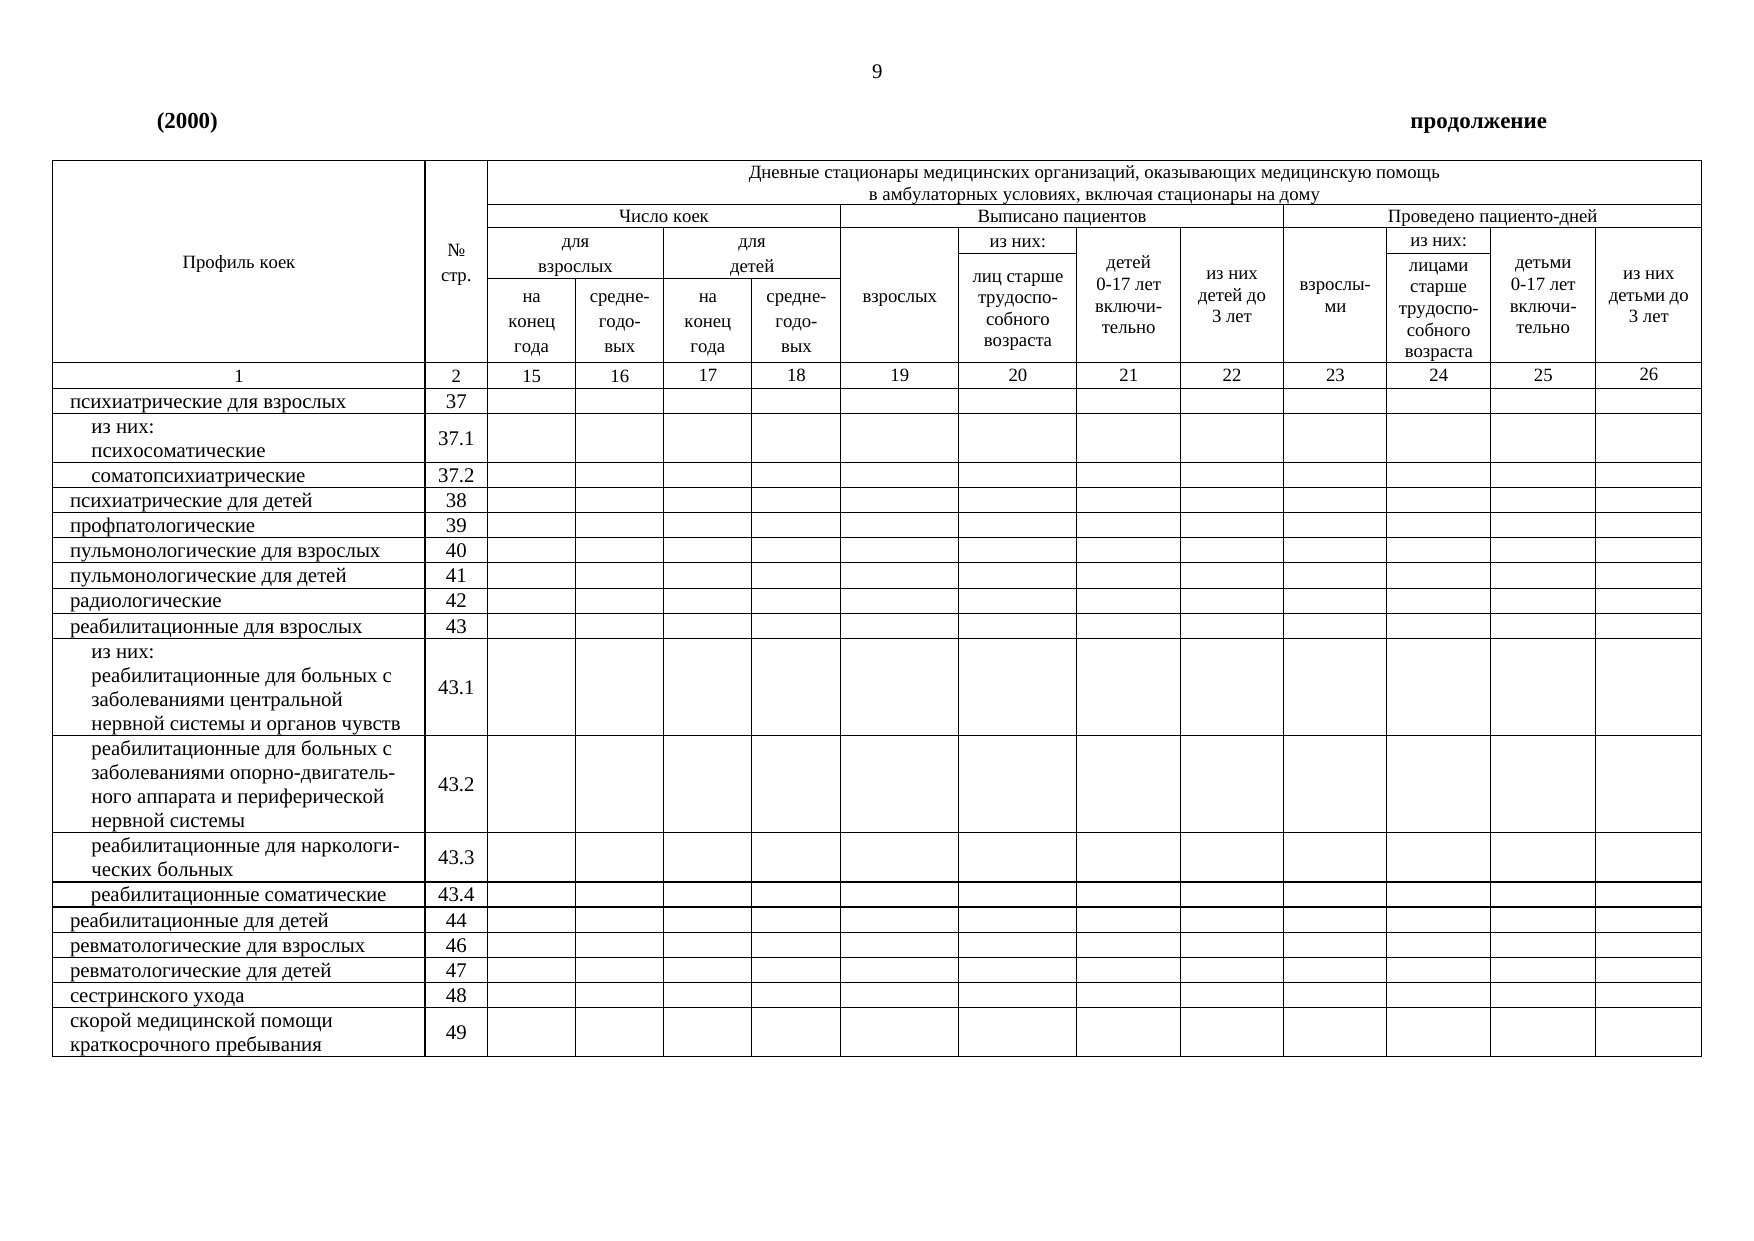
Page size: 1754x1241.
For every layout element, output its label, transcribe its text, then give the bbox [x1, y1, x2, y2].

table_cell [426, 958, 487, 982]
table_cell [1596, 513, 1701, 537]
table_cell лицами старше трудоспо-собного возраста [1387, 254, 1490, 362]
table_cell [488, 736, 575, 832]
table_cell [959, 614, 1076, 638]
table_cell [1284, 488, 1386, 512]
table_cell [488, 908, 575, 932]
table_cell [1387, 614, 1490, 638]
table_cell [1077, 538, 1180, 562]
table_cell [1284, 414, 1386, 462]
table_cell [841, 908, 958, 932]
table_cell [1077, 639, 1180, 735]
table_cell из них: [959, 228, 1076, 253]
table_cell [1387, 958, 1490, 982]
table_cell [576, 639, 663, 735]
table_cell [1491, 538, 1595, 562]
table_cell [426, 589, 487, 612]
table_cell [1284, 463, 1386, 487]
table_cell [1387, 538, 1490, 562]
table_cell из них: [1387, 228, 1490, 253]
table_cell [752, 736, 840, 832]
text (2000) продолжение [157, 107, 1671, 133]
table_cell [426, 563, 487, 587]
table_cell [488, 414, 575, 462]
table_cell 19 [841, 363, 958, 388]
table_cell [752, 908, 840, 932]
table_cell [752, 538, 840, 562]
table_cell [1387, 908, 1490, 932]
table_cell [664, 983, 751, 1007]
table_cell [1491, 513, 1595, 537]
table_cell [752, 389, 840, 413]
table_cell [752, 463, 840, 487]
table_cell [1284, 389, 1386, 413]
table_cell [664, 414, 751, 462]
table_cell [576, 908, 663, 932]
table_cell 40 [426, 538, 487, 562]
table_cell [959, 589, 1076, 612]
table_cell [1181, 488, 1283, 512]
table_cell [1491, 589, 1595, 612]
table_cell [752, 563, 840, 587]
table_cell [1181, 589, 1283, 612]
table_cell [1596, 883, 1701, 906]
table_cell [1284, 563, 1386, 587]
table_cell [1387, 463, 1490, 487]
table_cell психиатрические для детей [53, 488, 424, 512]
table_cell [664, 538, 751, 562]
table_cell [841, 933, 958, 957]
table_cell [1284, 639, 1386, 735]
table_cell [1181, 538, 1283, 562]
table_cell [664, 389, 751, 413]
table_cell [576, 414, 663, 462]
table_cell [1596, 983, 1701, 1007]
table_cell [959, 513, 1076, 537]
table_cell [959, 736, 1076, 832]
table_cell [488, 389, 575, 413]
table_cell [1077, 463, 1180, 487]
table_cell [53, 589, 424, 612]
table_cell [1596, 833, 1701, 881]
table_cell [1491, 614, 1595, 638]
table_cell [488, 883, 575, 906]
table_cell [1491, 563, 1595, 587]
table_cell на конец года [488, 279, 575, 362]
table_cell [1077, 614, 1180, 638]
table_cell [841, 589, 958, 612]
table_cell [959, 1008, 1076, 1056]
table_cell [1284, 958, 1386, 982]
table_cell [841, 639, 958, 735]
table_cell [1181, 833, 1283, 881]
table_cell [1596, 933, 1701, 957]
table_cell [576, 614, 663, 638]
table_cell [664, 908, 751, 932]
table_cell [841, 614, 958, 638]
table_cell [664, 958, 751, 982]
table_cell [576, 389, 663, 413]
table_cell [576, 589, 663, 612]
table_cell [841, 414, 958, 462]
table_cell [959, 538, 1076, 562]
table_cell [1181, 389, 1283, 413]
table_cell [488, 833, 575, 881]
table_cell [576, 488, 663, 512]
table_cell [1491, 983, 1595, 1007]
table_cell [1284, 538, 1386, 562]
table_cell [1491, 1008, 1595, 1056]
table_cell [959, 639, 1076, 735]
table_cell [1387, 414, 1490, 462]
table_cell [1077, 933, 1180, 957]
table_cell Выписано пациентов [841, 205, 1283, 227]
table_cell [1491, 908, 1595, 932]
table_cell [1077, 389, 1180, 413]
table_cell [1491, 463, 1595, 487]
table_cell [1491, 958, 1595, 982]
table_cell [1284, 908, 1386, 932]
table_cell взрослы-ми [1284, 228, 1386, 362]
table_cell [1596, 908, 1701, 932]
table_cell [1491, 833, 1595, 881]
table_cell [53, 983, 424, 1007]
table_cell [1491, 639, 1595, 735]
table_cell лиц старше трудоспо-собного возраста [959, 254, 1076, 362]
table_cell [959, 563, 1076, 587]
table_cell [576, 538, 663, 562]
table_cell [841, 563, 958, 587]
table_cell [1181, 414, 1283, 462]
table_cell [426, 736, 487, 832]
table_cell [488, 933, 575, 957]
table_cell для взрослых [488, 228, 663, 278]
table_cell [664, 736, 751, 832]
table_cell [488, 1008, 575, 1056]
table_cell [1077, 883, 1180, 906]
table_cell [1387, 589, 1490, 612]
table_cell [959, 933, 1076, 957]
table_header № стр. [426, 161, 487, 362]
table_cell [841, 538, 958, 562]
table_cell 22 [1181, 363, 1283, 388]
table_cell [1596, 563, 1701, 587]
table_cell [1491, 488, 1595, 512]
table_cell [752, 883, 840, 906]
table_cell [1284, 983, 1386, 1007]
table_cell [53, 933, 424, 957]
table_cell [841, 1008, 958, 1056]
table_cell [1077, 414, 1180, 462]
table_cell [664, 488, 751, 512]
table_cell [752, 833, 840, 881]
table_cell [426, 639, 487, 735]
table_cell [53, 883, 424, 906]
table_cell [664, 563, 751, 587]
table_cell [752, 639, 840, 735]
table_cell 25 [1491, 363, 1595, 388]
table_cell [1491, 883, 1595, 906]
table_cell из них: психосоматические [53, 414, 424, 462]
table_header Профиль коек [53, 161, 424, 362]
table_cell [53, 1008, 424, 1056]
table_cell [488, 463, 575, 487]
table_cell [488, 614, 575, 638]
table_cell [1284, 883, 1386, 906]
table_cell 26 [1596, 363, 1701, 388]
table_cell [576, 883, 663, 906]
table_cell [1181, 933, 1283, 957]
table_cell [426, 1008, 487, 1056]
table_cell [1596, 414, 1701, 462]
table_cell [664, 513, 751, 537]
table_cell для детей [664, 228, 840, 278]
table_cell [841, 389, 958, 413]
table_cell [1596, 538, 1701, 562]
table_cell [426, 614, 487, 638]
table_cell 37.2 [426, 463, 487, 487]
table_cell психиатрические для взрослых [53, 389, 424, 413]
table_cell [488, 538, 575, 562]
table_cell [1491, 414, 1595, 462]
table_cell 2 [426, 363, 487, 388]
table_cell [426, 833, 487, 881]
table_cell пульмонологические для взрослых [53, 538, 424, 562]
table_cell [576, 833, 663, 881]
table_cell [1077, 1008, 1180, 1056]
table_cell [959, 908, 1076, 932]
table_cell Проведено пациенто-дней [1284, 205, 1701, 227]
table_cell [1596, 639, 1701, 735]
table_cell [1596, 389, 1701, 413]
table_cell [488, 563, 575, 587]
table_header Дневные стационары медицинских организаций, оказывающих медицинскую помощь в амбулаторных условиях, включая стационары на дому [488, 161, 1701, 204]
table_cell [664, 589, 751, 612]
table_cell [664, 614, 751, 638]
table_cell из них детьми до 3 лет [1596, 228, 1701, 362]
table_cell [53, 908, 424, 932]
table_cell [1077, 513, 1180, 537]
table_cell [959, 389, 1076, 413]
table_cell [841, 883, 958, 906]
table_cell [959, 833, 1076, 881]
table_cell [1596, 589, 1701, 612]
table_cell 37 [426, 389, 487, 413]
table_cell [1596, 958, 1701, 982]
table_cell [1387, 488, 1490, 512]
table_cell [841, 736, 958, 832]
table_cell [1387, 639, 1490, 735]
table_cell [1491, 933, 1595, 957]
table_cell [664, 463, 751, 487]
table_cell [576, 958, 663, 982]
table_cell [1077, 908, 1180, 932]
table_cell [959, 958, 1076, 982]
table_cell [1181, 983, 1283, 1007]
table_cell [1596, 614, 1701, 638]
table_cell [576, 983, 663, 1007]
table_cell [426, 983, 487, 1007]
table_cell 24 [1387, 363, 1490, 388]
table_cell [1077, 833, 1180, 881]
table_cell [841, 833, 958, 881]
table_cell Число коек [488, 205, 840, 227]
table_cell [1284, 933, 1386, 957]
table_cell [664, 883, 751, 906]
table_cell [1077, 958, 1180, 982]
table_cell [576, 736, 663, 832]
table_cell [1181, 513, 1283, 537]
table_cell профпатологические [53, 513, 424, 537]
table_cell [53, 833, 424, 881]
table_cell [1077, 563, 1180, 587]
table_cell [488, 513, 575, 537]
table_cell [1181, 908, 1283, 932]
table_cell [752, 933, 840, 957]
table_cell средне-годо-вых [752, 279, 840, 362]
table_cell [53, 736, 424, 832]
table_cell [959, 488, 1076, 512]
table_cell 18 [752, 363, 840, 388]
table_cell [841, 488, 958, 512]
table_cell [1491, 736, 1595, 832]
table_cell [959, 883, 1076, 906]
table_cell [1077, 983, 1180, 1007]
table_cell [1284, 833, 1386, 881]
table_cell 17 [664, 363, 751, 388]
table_cell детьми 0-17 лет включи-тельно [1491, 228, 1595, 362]
table_cell 15 [488, 363, 575, 388]
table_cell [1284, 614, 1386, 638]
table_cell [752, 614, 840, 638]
table_cell детей 0-17 лет включи-тельно [1077, 228, 1180, 362]
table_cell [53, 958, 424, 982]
table_cell [959, 463, 1076, 487]
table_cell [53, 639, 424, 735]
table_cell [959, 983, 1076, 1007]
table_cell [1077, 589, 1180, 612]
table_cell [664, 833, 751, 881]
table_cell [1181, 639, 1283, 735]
table_cell [752, 414, 840, 462]
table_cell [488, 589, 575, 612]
table_cell [1284, 513, 1386, 537]
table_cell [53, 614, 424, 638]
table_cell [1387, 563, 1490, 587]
table_cell [1387, 513, 1490, 537]
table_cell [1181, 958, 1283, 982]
table_cell [752, 488, 840, 512]
table_cell [1596, 488, 1701, 512]
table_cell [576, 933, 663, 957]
table_cell 21 [1077, 363, 1180, 388]
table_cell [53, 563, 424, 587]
table_cell из них детей до 3 лет [1181, 228, 1283, 362]
table_cell [959, 414, 1076, 462]
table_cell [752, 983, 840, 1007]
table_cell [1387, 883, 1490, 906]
table_cell 23 [1284, 363, 1386, 388]
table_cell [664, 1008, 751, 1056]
table_cell 39 [426, 513, 487, 537]
table_cell 20 [959, 363, 1076, 388]
table_cell [1077, 488, 1180, 512]
table_cell [1387, 389, 1490, 413]
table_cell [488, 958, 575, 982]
table_cell 37.1 [426, 414, 487, 462]
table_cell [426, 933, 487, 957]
table_cell [1491, 389, 1595, 413]
table_cell взрослых [841, 228, 958, 362]
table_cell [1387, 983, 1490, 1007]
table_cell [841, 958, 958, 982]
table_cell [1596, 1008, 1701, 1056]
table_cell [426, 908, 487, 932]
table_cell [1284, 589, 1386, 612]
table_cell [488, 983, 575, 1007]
table_cell на конец года [664, 279, 751, 362]
table_cell [841, 513, 958, 537]
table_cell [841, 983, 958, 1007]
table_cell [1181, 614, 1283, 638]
table_cell [841, 463, 958, 487]
table_cell [576, 463, 663, 487]
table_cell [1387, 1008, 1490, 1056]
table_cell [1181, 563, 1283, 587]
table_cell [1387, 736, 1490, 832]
table_cell средне-годо-вых [576, 279, 663, 362]
table_cell [1596, 463, 1701, 487]
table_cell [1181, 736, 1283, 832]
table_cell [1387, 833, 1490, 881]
table_cell 38 [426, 488, 487, 512]
table_cell [1181, 463, 1283, 487]
table_cell 1 [53, 363, 424, 388]
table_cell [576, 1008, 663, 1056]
table_cell соматопсихиатрические [53, 463, 424, 487]
table_cell [576, 513, 663, 537]
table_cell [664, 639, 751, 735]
table_cell [488, 488, 575, 512]
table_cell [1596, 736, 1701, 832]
table_cell 16 [576, 363, 663, 388]
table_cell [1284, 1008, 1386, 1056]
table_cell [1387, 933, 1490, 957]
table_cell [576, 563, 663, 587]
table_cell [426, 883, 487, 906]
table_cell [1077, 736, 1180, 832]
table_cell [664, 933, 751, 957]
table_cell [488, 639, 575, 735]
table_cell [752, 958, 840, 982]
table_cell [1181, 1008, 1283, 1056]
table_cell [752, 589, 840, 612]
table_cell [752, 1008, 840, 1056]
table_cell [752, 513, 840, 537]
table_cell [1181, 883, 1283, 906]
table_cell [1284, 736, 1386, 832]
